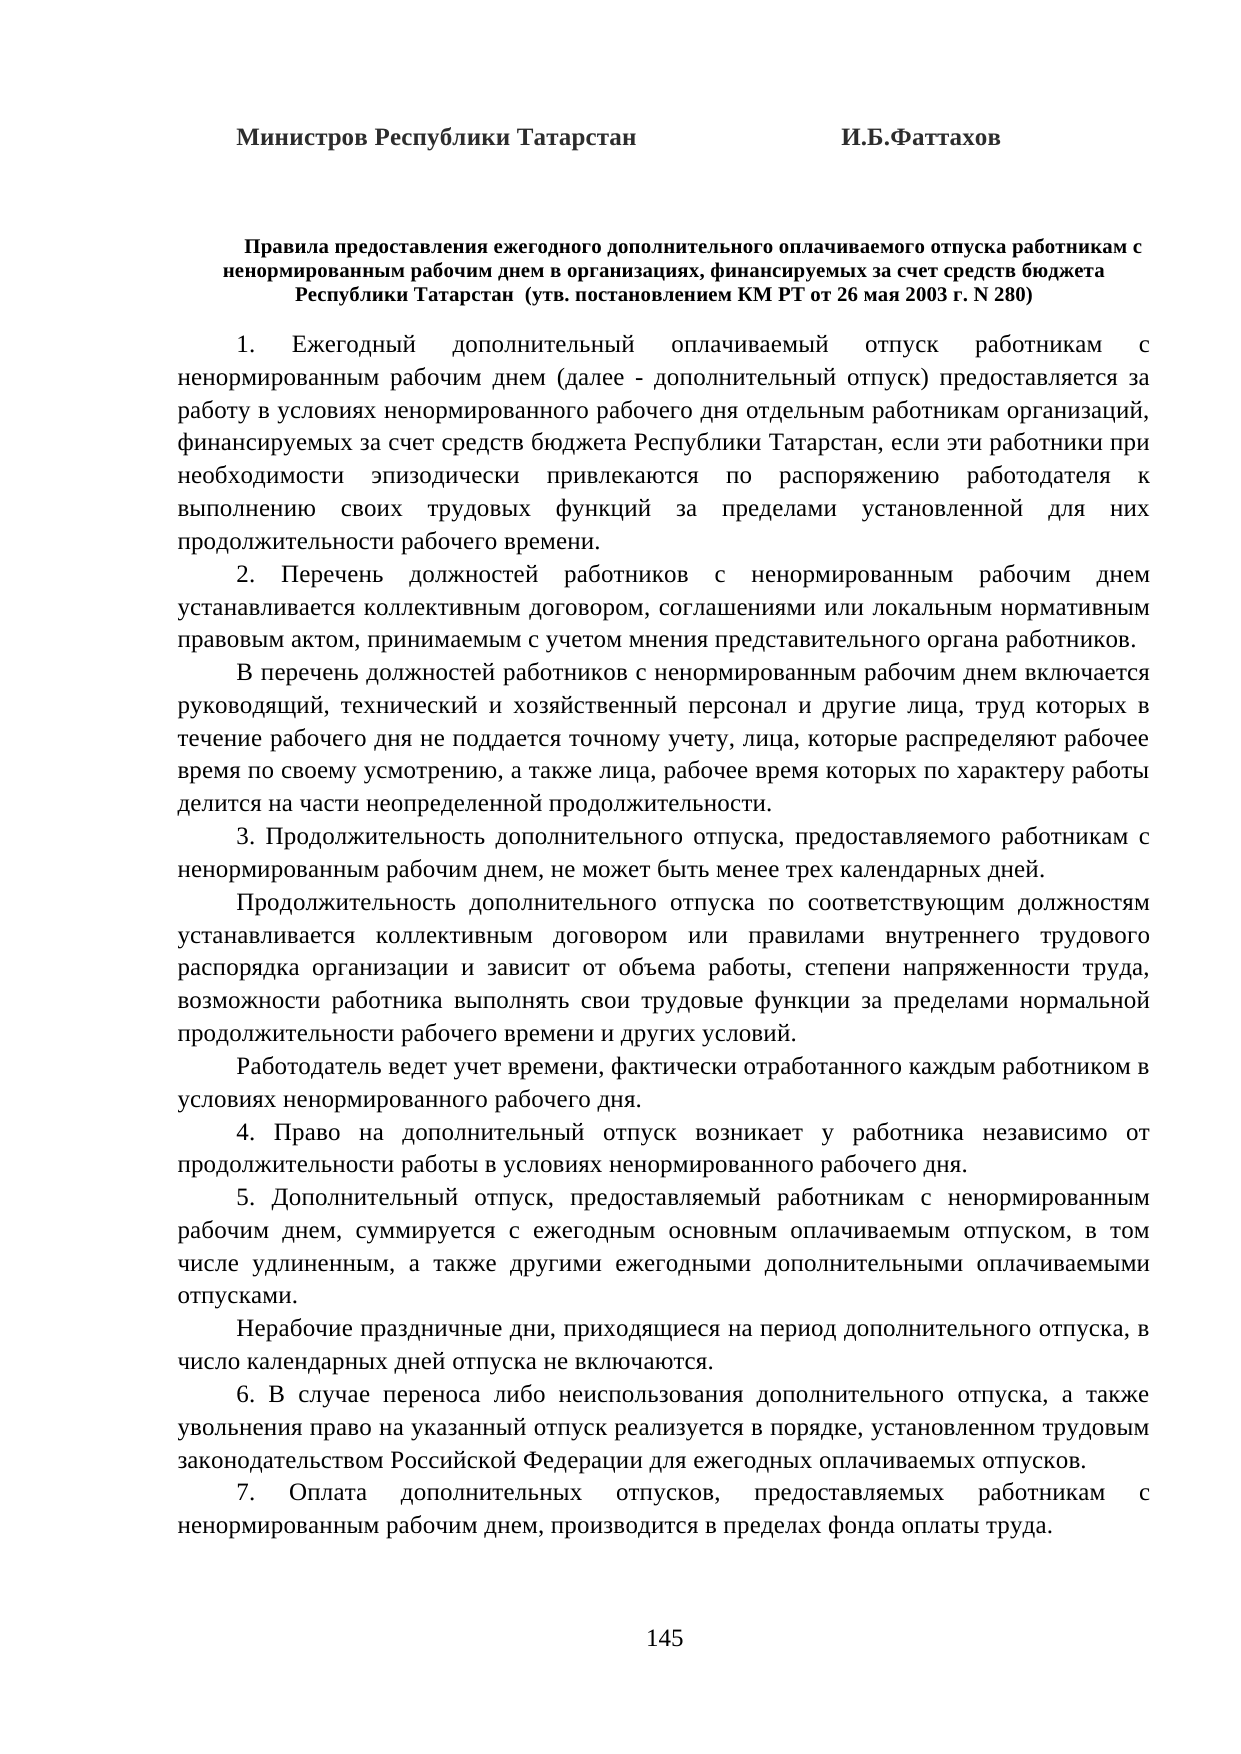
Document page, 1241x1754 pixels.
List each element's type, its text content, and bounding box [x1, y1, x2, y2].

text 5. Дополнительный отпуск, предоставляемый работникам с ненормированным рабочим днем, суммируется с ежегодным основным оплачиваемым отпуском, в том числе удлиненным, а также другими ежегодными дополнительными оплачиваемыми отпусками. [177, 1178, 1152, 1309]
text 7. Оплата дополнительных отпусков, предоставляемых работникам с ненормированным рабочим днем, производится в пределах фонда оплаты труда. [177, 1473, 1152, 1539]
text 1. Ежегодный дополнительный оплачиваемый отпуск работникам с ненормированным рабочим днем (далее - дополнительный отпуск) предоставляется за работу в условиях ненормированного рабочего дня отдельным работникам организаций, финансируемых за счет средств бюджета Республики Татарстан, если эти работники при необходимости эпизодически привлекаются по распоряжению работодателя к выполнению своих трудовых функций за пределами установленной для них продолжительности рабочего времени. [177, 325, 1152, 555]
text 6. В случае переноса либо неиспользования дополнительного отпуска, а также увольнения право на указанный отпуск реализуется в порядке, установленном трудовым законодательством Российской Федерации для ежегодных оплачиваемых отпусков. [177, 1375, 1152, 1473]
text 4. Право на дополнительный отпуск возникает у работника независимо от продолжительности работы в условиях ненормированного рабочего дня. [177, 1112, 1152, 1178]
text Правила предоставления ежегодного дополнительного оплачиваемого отпуска работникам с ненормированным рабочим днем в организациях, финансируемых за счет средств бюджета Республики Татарстан (утв. постановлением КМ РТ от 26 мая 2003 г. N 280) [177, 234, 1152, 306]
text Продолжительность дополнительного отпуска по соответствующим должностям устанавливается коллективным договором или правилами внутреннего трудового распорядка организации и зависит от объема работы, степени напряженности труда, возможности работника выполнять свои трудовые функции за пределами нормальной продолжительности рабочего времени и других условий. [177, 883, 1152, 1047]
text 2. Перечень должностей работников с ненормированным рабочим днем устанавливается коллективным договором, соглашениями или локальным нормативным правовым актом, принимаемым с учетом мнения представительного органа работников. [177, 555, 1152, 653]
text В перечень должностей работников с ненормированным рабочим днем включается руководящий, технический и хозяйственный персонал и другие лица, труд которых в течение рабочего дня не поддается точному учету, лица, которые распределяют рабочее время по своему усмотрению, а также лица, рабочее время которых по характеру работы делится на части неопределенной продолжительности. [177, 653, 1152, 817]
text Министров Республики Татарстан И.Б.Фаттахов [177, 118, 1152, 151]
text Нерабочие праздничные дни, приходящиеся на период дополнительного отпуска, в число календарных дней отпуска не включаются. [177, 1309, 1152, 1375]
text 3. Продолжительность дополнительного отпуска, предоставляемого работникам с ненормированным рабочим днем, не может быть менее трех календарных дней. [177, 817, 1152, 883]
text Работодатель ведет учет времени, фактически отработанного каждым работником в условиях ненормированного рабочего дня. [177, 1047, 1152, 1112]
